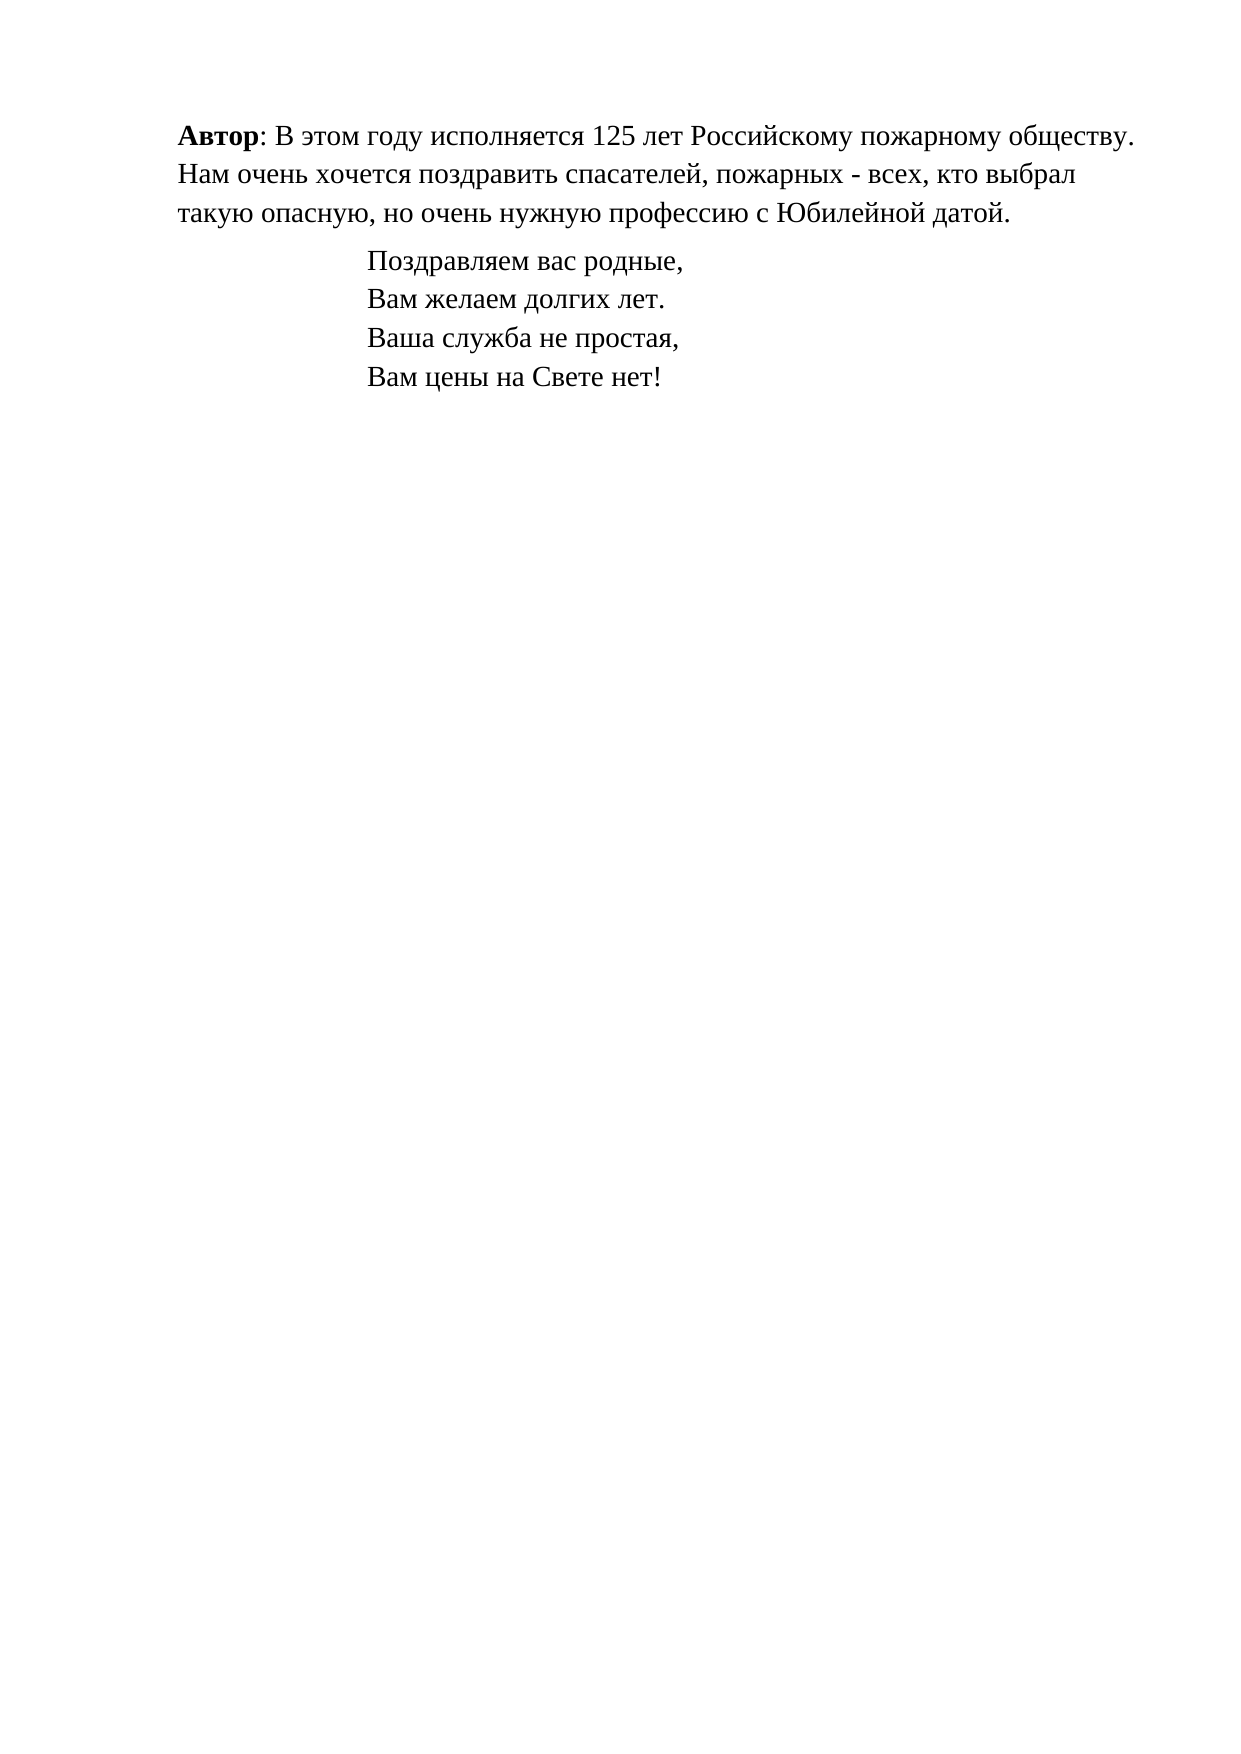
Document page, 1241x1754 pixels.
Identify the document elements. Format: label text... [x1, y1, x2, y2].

text Поздравляем вас родные, Вам желаем долгих лет. Ваша служба не простая, Вам цены на Свете нет! [177, 243, 1152, 392]
text Автор: В этом году исполняется 125 лет Российскому пожарному обществу. Нам очень хочется поздравить спасателей, пожарных - всех, кто выбрал такую опасную, но очень нужную профессию с Юбилейной датой. [177, 118, 1152, 229]
